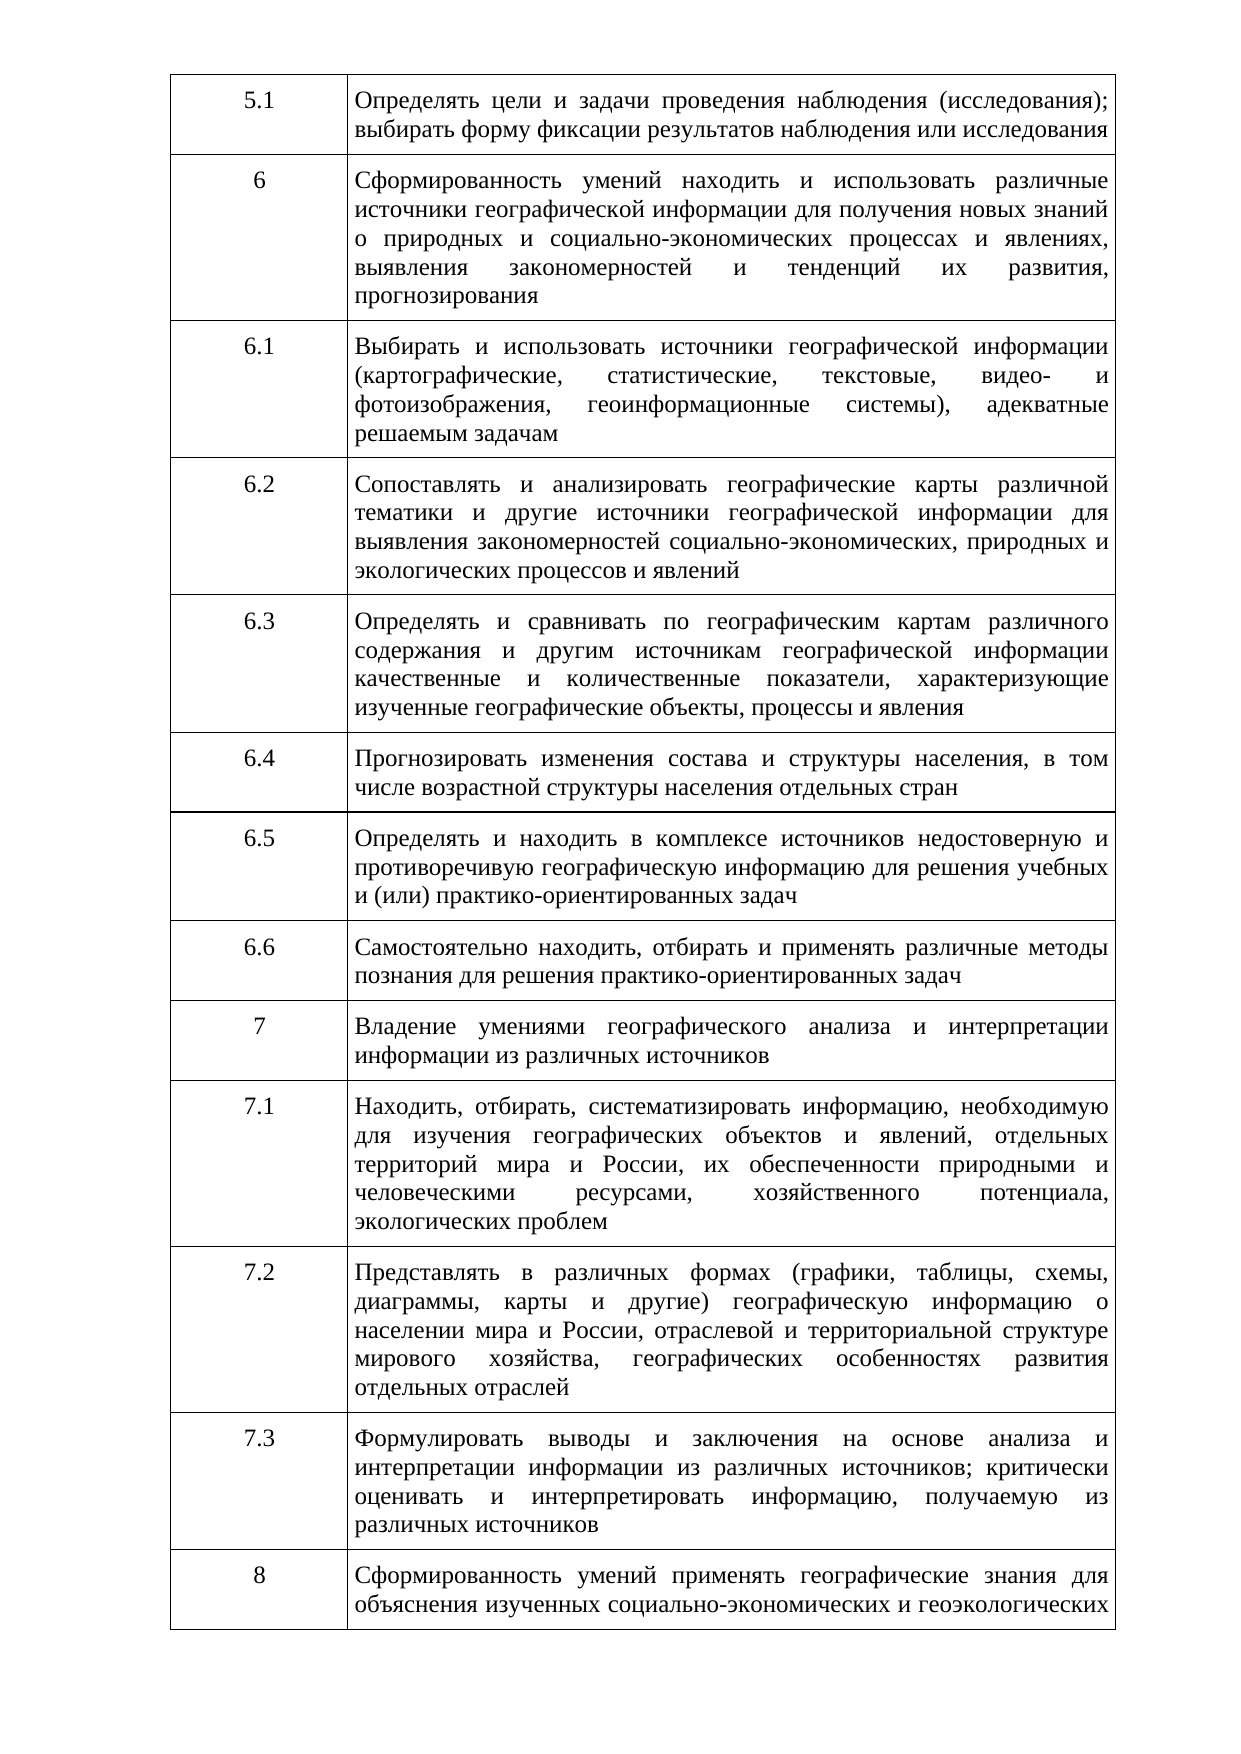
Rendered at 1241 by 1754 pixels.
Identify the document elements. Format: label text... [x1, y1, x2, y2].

table_cell 7.2 [171, 1247, 347, 1412]
table_cell Сопоставлять и анализировать географические карты различной тематики и другие источники географической информации для выявления закономерностей социально-экономических, природных и экологических процессов и явлений [348, 458, 1115, 594]
table_cell Определять и сравнивать по географическим картам различного содержания и другим источникам географической информации качественные и количественные показатели, характеризующие изученные географические объекты, процессы и явления [348, 595, 1115, 732]
table_cell 6 [171, 155, 347, 320]
table_cell Владение умениями географического анализа и интерпретации информации из различных источников [348, 1001, 1115, 1079]
table_cell 6.2 [171, 458, 347, 594]
table_cell 6.4 [171, 733, 347, 811]
table_cell Находить, отбирать, систематизировать информацию, необходимую для изучения географических объектов и явлений, отдельных территорий мира и России, их обеспеченности природными и человеческими ресурсами, хозяйственного потенциала, экологических проблем [348, 1081, 1115, 1246]
table_cell 6.5 [171, 813, 347, 920]
table_cell 7.1 [171, 1081, 347, 1246]
table_cell 6.6 [171, 921, 347, 1000]
table_cell 8 [171, 1550, 347, 1629]
table_cell Сформированность умений находить и использовать различные источники географической информации для получения новых знаний о природных и социально-экономических процессах и явлениях, выявления закономерностей и тенденций их развития, прогнозирования [348, 155, 1115, 320]
table_cell Прогнозировать изменения состава и структуры населения, в том числе возрастной структуры населения отдельных стран [348, 733, 1115, 811]
table_cell 5.1 [171, 75, 347, 154]
table_cell Самостоятельно находить, отбирать и применять различные методы познания для решения практико-ориентированных задач [348, 921, 1115, 1000]
table_cell Представлять в различных формах (графики, таблицы, схемы, диаграммы, карты и другие) географическую информацию о населении мира и России, отраслевой и территориальной структуре мирового хозяйства, географических особенностях развития отдельных отраслей [348, 1247, 1115, 1412]
table_cell Определять цели и задачи проведения наблюдения (исследования); выбирать форму фиксации результатов наблюдения или исследования [348, 75, 1115, 154]
table_cell Выбирать и использовать источники географической информации (картографические, статистические, текстовые, видео- и фотоизображения, геоинформационные системы), адекватные решаемым задачам [348, 321, 1115, 457]
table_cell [348, 1550, 1115, 1629]
table_cell 7 [171, 1001, 347, 1079]
table_cell Определять и находить в комплексе источников недостоверную и противоречивую географическую информацию для решения учебных и (или) практико-ориентированных задач [348, 813, 1115, 920]
table_cell 7.3 [171, 1413, 347, 1549]
table_cell 6.1 [171, 321, 347, 457]
table_cell 6.3 [171, 595, 347, 732]
table_cell Формулировать выводы и заключения на основе анализа и интерпретации информации из различных источников; критически оценивать и интерпретировать информацию, получаемую из различных источников [348, 1413, 1115, 1549]
